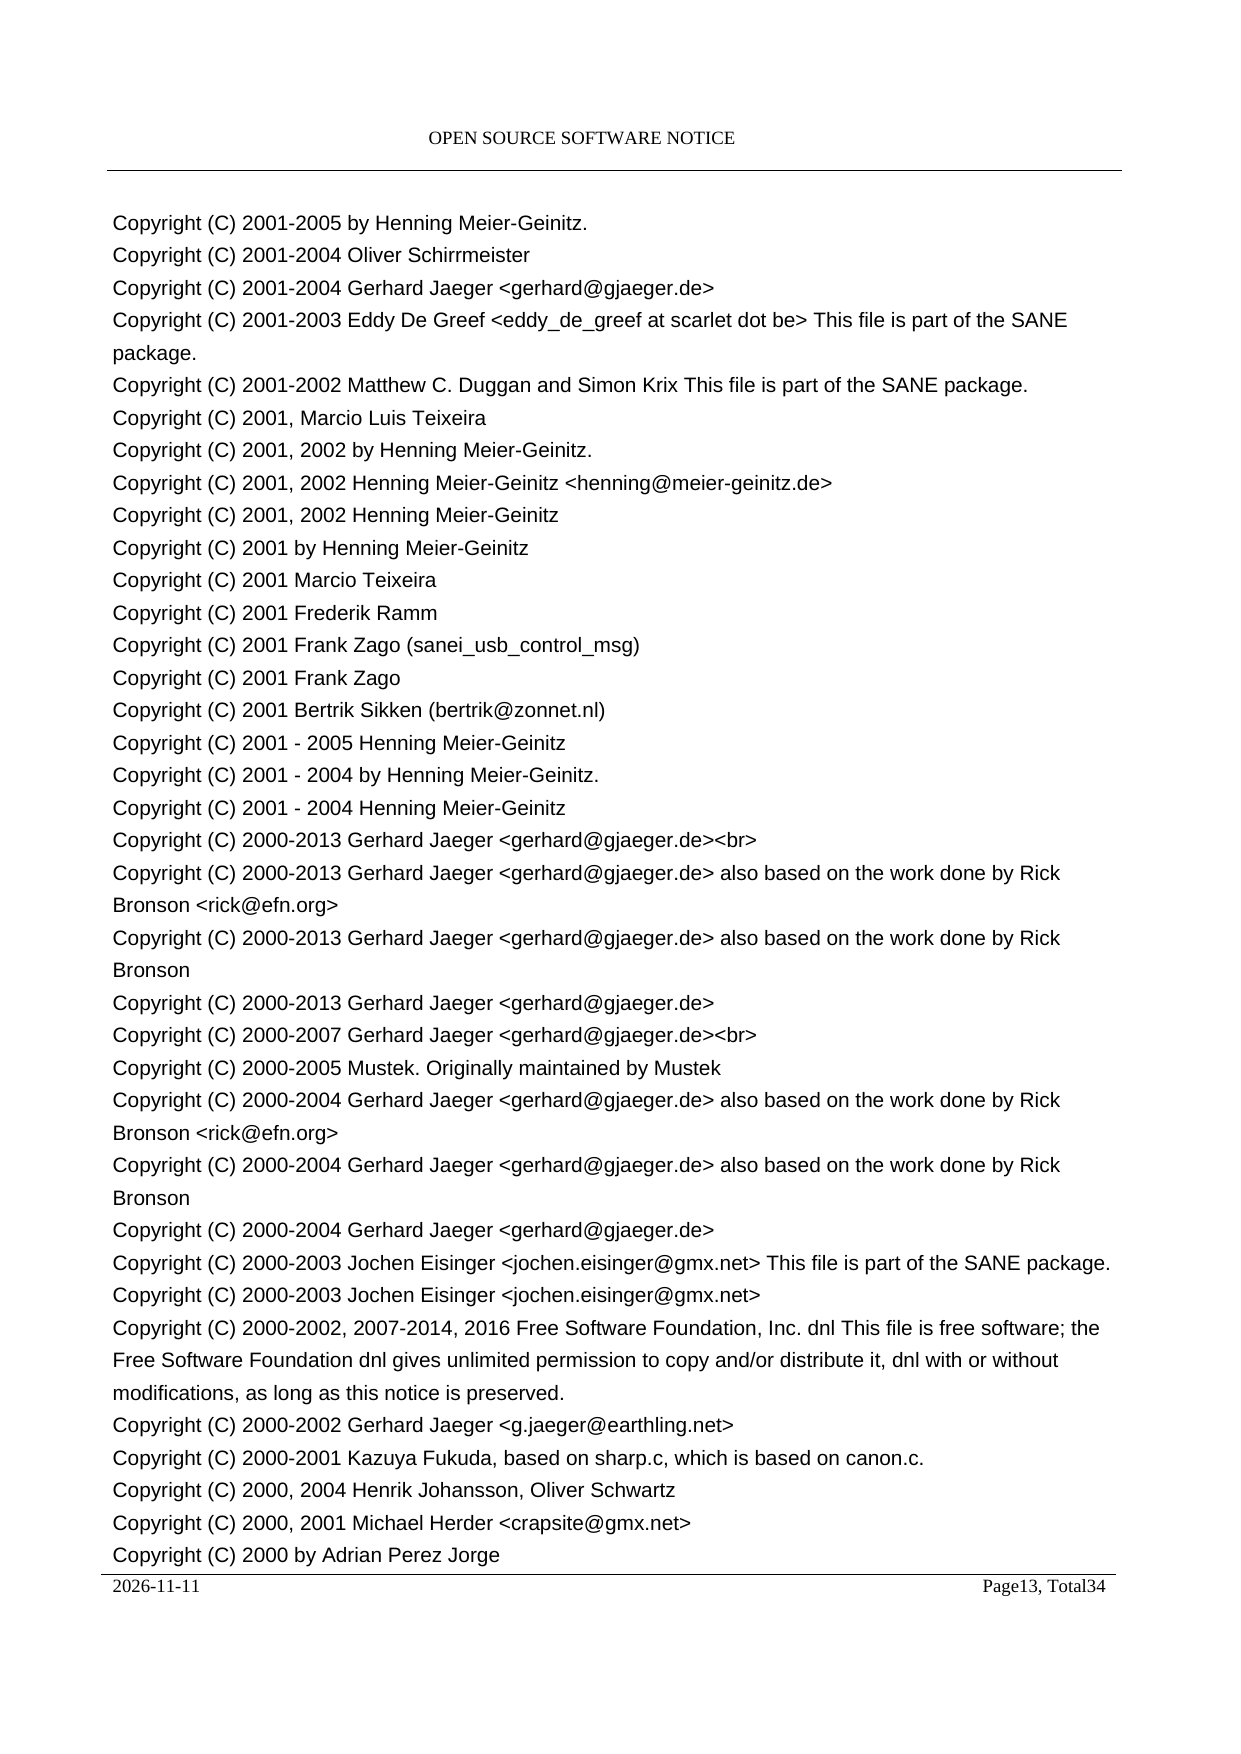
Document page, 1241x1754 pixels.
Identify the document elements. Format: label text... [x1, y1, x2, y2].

text Copyright (C) 2001, 2002 by Henning Meier-Geinitz. [112, 434, 1128, 466]
text Copyright (C) 2001, 2002 Henning Meier-Geinitz [112, 499, 1128, 531]
text Copyright (C) 2001 - 2004 by Henning Meier-Geinitz. [112, 759, 1128, 791]
text Copyright (C) 2000-2013 Gerhard Jaeger <gerhard@gjaeger.de> [112, 986, 1128, 1019]
text Copyright (C) 2001-2002 Matthew C. Duggan and Simon Krix This file is part of the SANE package. [112, 369, 1128, 401]
text Copyright (C) 2000-2004 Gerhard Jaeger <gerhard@gjaeger.de> [112, 1214, 1128, 1246]
text Copyright (C) 2001 by Henning Meier-Geinitz [112, 531, 1128, 564]
text Copyright (C) 2000-2001 Kazuya Fukuda, based on sharp.c, which is based on canon.c. [112, 1441, 1128, 1474]
text Copyright (C) 2000, 2004 Henrik Johansson, Oliver Schwartz [112, 1474, 1128, 1506]
text Copyright (C) 2000-2005 Mustek. Originally maintained by Mustek [112, 1051, 1128, 1084]
text Copyright (C) 2000-2004 Gerhard Jaeger <gerhard@gjaeger.de> also based on the work done by Rick Bronson <rick@efn.org> [112, 1084, 1128, 1149]
text Copyright (C) 2001 Bertrik Sikken (bertrik@zonnet.nl) [112, 694, 1128, 726]
text Copyright (C) 2001, Marcio Luis Teixeira [112, 401, 1128, 434]
text Copyright (C) 2001, 2002 Henning Meier-Geinitz <henning@meier-geinitz.de> [112, 466, 1128, 499]
text Copyright (C) 2000-2004 Gerhard Jaeger <gerhard@gjaeger.de> also based on the work done by Rick Bronson [112, 1149, 1128, 1214]
text Copyright (C) 2001 Frank Zago [112, 661, 1128, 694]
text Copyright (C) 2001 Marcio Teixeira [112, 564, 1128, 596]
text Copyright (C) 2000-2007 Gerhard Jaeger <gerhard@gjaeger.de><br> [112, 1019, 1128, 1051]
text Copyright (C) 2000-2013 Gerhard Jaeger <gerhard@gjaeger.de> also based on the work done by Rick Bronson <rick@efn.org> [112, 856, 1128, 921]
text Copyright (C) 2001 Frederik Ramm [112, 596, 1128, 629]
text Copyright (C) 2000-2003 Jochen Eisinger <jochen.eisinger@gmx.net> This file is part of the SANE package. [112, 1246, 1128, 1279]
text Copyright (C) 2001-2005 by Henning Meier-Geinitz. [112, 206, 1128, 239]
text Copyright (C) 2001 Frank Zago (sanei_usb_control_msg) [112, 629, 1128, 661]
text Copyright (C) 2000 by Adrian Perez Jorge [112, 1539, 1128, 1571]
text Copyright (C) 2000-2002 Gerhard Jaeger <g.jaeger@earthling.net> [112, 1409, 1128, 1441]
text Copyright (C) 2001-2003 Eddy De Greef <eddy_de_greef at scarlet dot be> This file is part of the SANE package. [112, 304, 1128, 369]
text Copyright (C) 2000-2013 Gerhard Jaeger <gerhard@gjaeger.de> also based on the work done by Rick Bronson [112, 921, 1128, 986]
text Copyright (C) 2001 - 2005 Henning Meier-Geinitz [112, 726, 1128, 759]
text Copyright (C) 2000-2003 Jochen Eisinger <jochen.eisinger@gmx.net> [112, 1279, 1128, 1311]
text Copyright (C) 2000-2002, 2007-2014, 2016 Free Software Foundation, Inc. dnl This file is free software; the Free Software Foundation dnl gives unlimited permission to copy and/or distribute it, dnl with or without modifications, as long as this notice is preserved. [112, 1311, 1128, 1409]
text Copyright (C) 2001-2004 Oliver Schirrmeister [112, 239, 1128, 271]
text Copyright (C) 2001-2004 Gerhard Jaeger <gerhard@gjaeger.de> [112, 271, 1128, 304]
text Copyright (C) 2001 - 2004 Henning Meier-Geinitz [112, 791, 1128, 824]
text Copyright (C) 2000, 2001 Michael Herder <crapsite@gmx.net> [112, 1506, 1128, 1539]
text Copyright (C) 2000-2013 Gerhard Jaeger <gerhard@gjaeger.de><br> [112, 824, 1128, 856]
